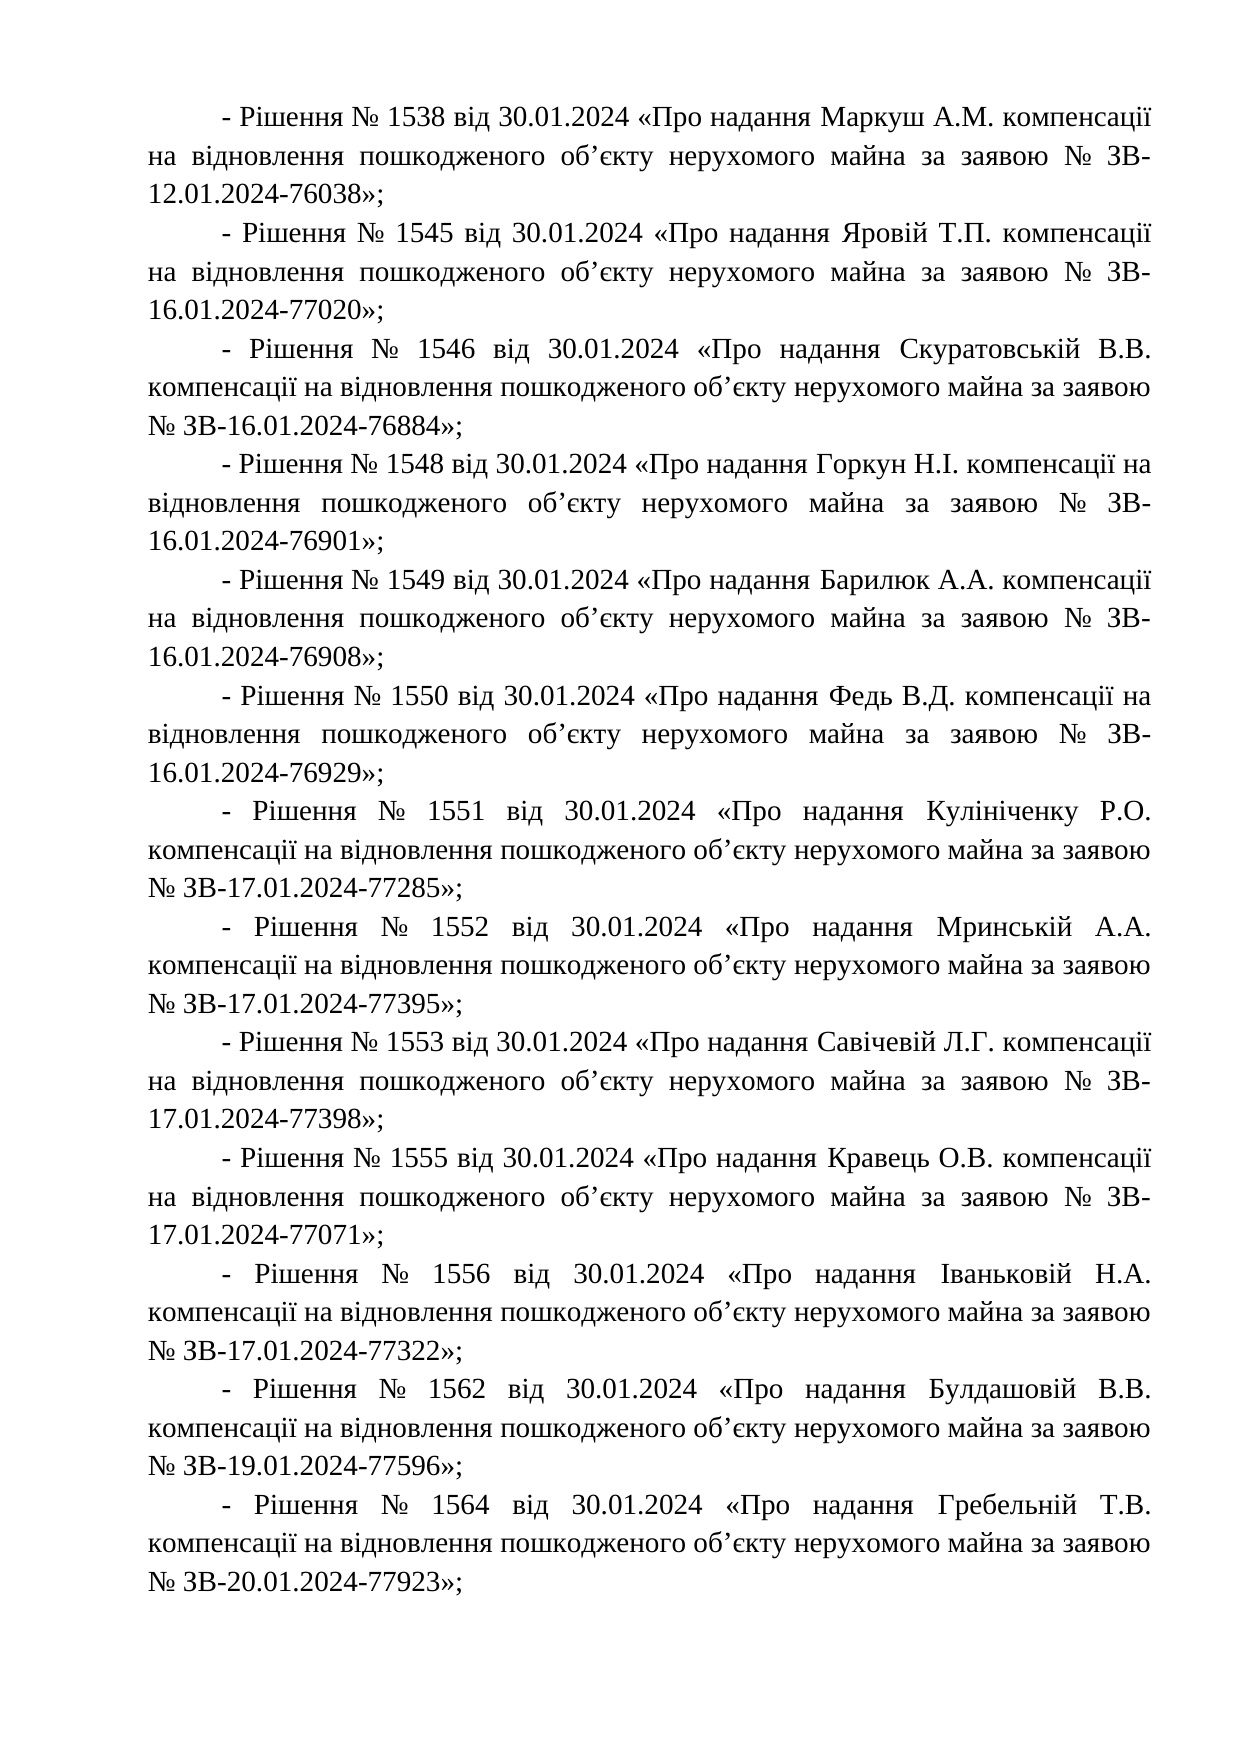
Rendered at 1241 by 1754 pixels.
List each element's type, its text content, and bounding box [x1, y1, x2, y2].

text - Рішення № 1549 від 30.01.2024 «Про надання Барилюк А.А. компенсації на відновлення пошкодженого об’єкту нерухомого майна за заявою № ЗВ-16.01.2024-76908»; [148, 562, 1152, 673]
text - Рішення № 1546 від 30.01.2024 «Про надання Скуратовській В.В. компенсації на відновлення пошкодженого об’єкту нерухомого майна за заявою № ЗВ-16.01.2024-76884»; [148, 331, 1152, 441]
text - Рішення № 1553 від 30.01.2024 «Про надання Савічевій Л.Г. компенсації на відновлення пошкодженого об’єкту нерухомого майна за заявою № ЗВ-17.01.2024-77398»; [148, 1024, 1152, 1135]
text - Рішення № 1545 від 30.01.2024 «Про надання Яровій Т.П. компенсації на відновлення пошкодженого об’єкту нерухомого майна за заявою № ЗВ-16.01.2024-77020»; [148, 215, 1152, 326]
text - Рішення № 1548 від 30.01.2024 «Про надання Горкун Н.І. компенсації на відновлення пошкодженого об’єкту нерухомого майна за заявою № ЗВ-16.01.2024-76901»; [148, 446, 1152, 557]
text - Рішення № 1555 від 30.01.2024 «Про надання Кравець О.В. компенсації на відновлення пошкодженого об’єкту нерухомого майна за заявою № ЗВ-17.01.2024-77071»; [148, 1140, 1152, 1251]
text - Рішення № 1538 від 30.01.2024 «Про надання Маркуш А.М. компенсації на відновлення пошкодженого об’єкту нерухомого майна за заявою № ЗВ-12.01.2024-76038»; [148, 99, 1152, 210]
text - Рішення № 1556 від 30.01.2024 «Про надання Іваньковій Н.А. компенсації на відновлення пошкодженого об’єкту нерухомого майна за заявою № ЗВ-17.01.2024-77322»; [148, 1256, 1152, 1366]
text - Рішення № 1562 від 30.01.2024 «Про надання Булдашовій В.В. компенсації на відновлення пошкодженого об’єкту нерухомого майна за заявою № ЗВ-19.01.2024-77596»; [148, 1371, 1152, 1482]
text - Рішення № 1550 від 30.01.2024 «Про надання Федь В.Д. компенсації на відновлення пошкодженого об’єкту нерухомого майна за заявою № ЗВ-16.01.2024-76929»; [148, 678, 1152, 788]
text - Рішення № 1564 від 30.01.2024 «Про надання Гребельній Т.В. компенсації на відновлення пошкодженого об’єкту нерухомого майна за заявою № ЗВ-20.01.2024-77923»; [148, 1487, 1152, 1598]
text - Рішення № 1551 від 30.01.2024 «Про надання Кулініченку Р.О. компенсації на відновлення пошкодженого об’єкту нерухомого майна за заявою № ЗВ-17.01.2024-77285»; [148, 793, 1152, 904]
text - Рішення № 1552 від 30.01.2024 «Про надання Мринській А.А. компенсації на відновлення пошкодженого об’єкту нерухомого майна за заявою № ЗВ-17.01.2024-77395»; [148, 909, 1152, 1019]
